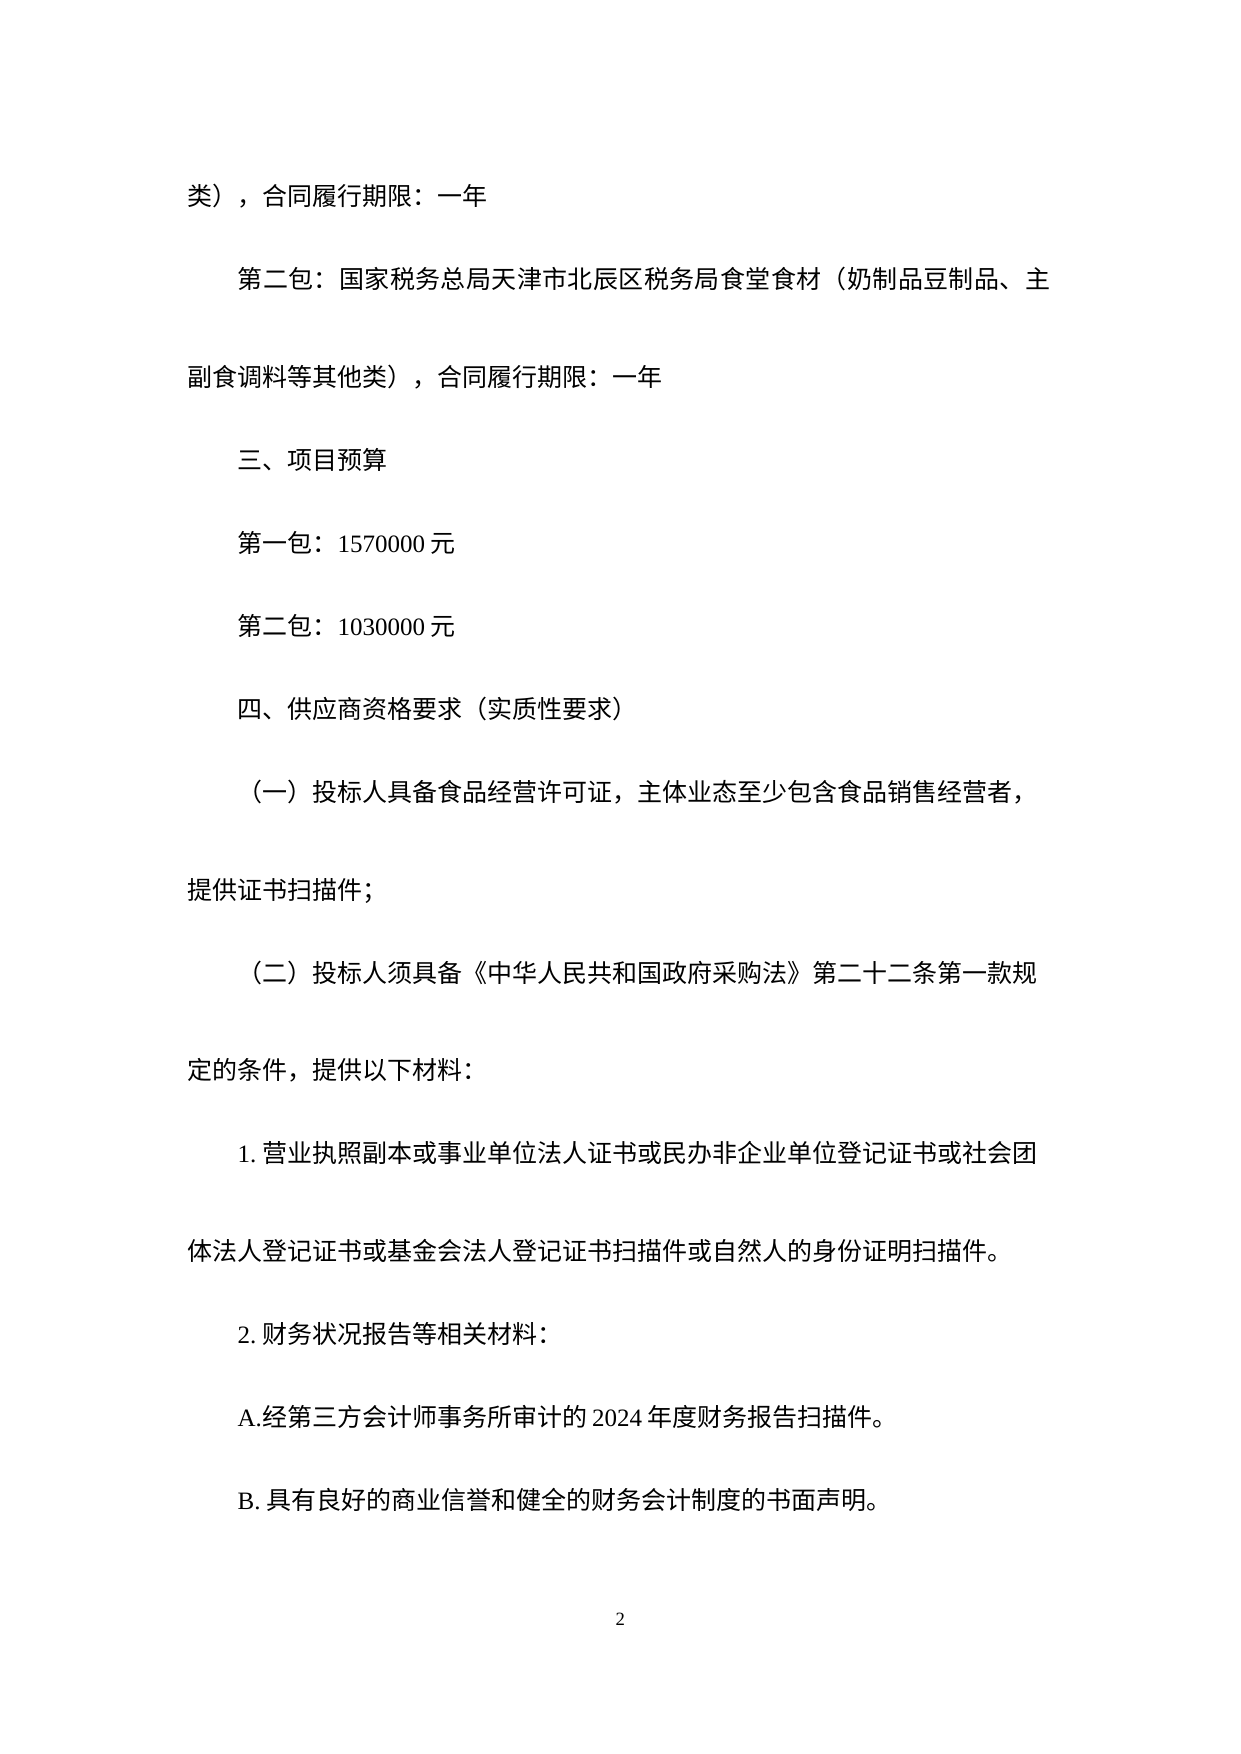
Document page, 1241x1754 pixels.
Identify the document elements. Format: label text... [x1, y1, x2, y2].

text 四、供应商资格要求（实质性要求） [187, 675, 1053, 740]
text 1. 营业执照副本或事业单位法人证书或民办非企业单位登记证书或社会团体法人登记证书或基金会法人登记证书扫描件或自然人的身份证明扫描件。 [187, 1119, 1053, 1282]
text A.经第三方会计师事务所审计的2024年度财务报告扫描件。 [187, 1383, 1053, 1448]
text B. 具有良好的商业信誉和健全的财务会计制度的书面声明。 [187, 1466, 1053, 1531]
text （一）投标人具备食品经营许可证，主体业态至少包含食品销售经营者，提供证书扫描件； [187, 758, 1053, 921]
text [187, 162, 1053, 227]
text 第二包：国家税务总局天津市北辰区税务局食堂食材（奶制品豆制品、主副食调料等其他类），合同履行期限：一年 [187, 245, 1053, 408]
text 第一包：1570000元 [187, 509, 1053, 574]
text （二）投标人须具备《中华人民共和国政府采购法》第二十二条第一款规定的条件，提供以下材料： [187, 939, 1053, 1101]
text 2. 财务状况报告等相关材料： [187, 1300, 1053, 1365]
text 三、项目预算 [187, 426, 1053, 491]
text 第二包：1030000元 [187, 592, 1053, 657]
